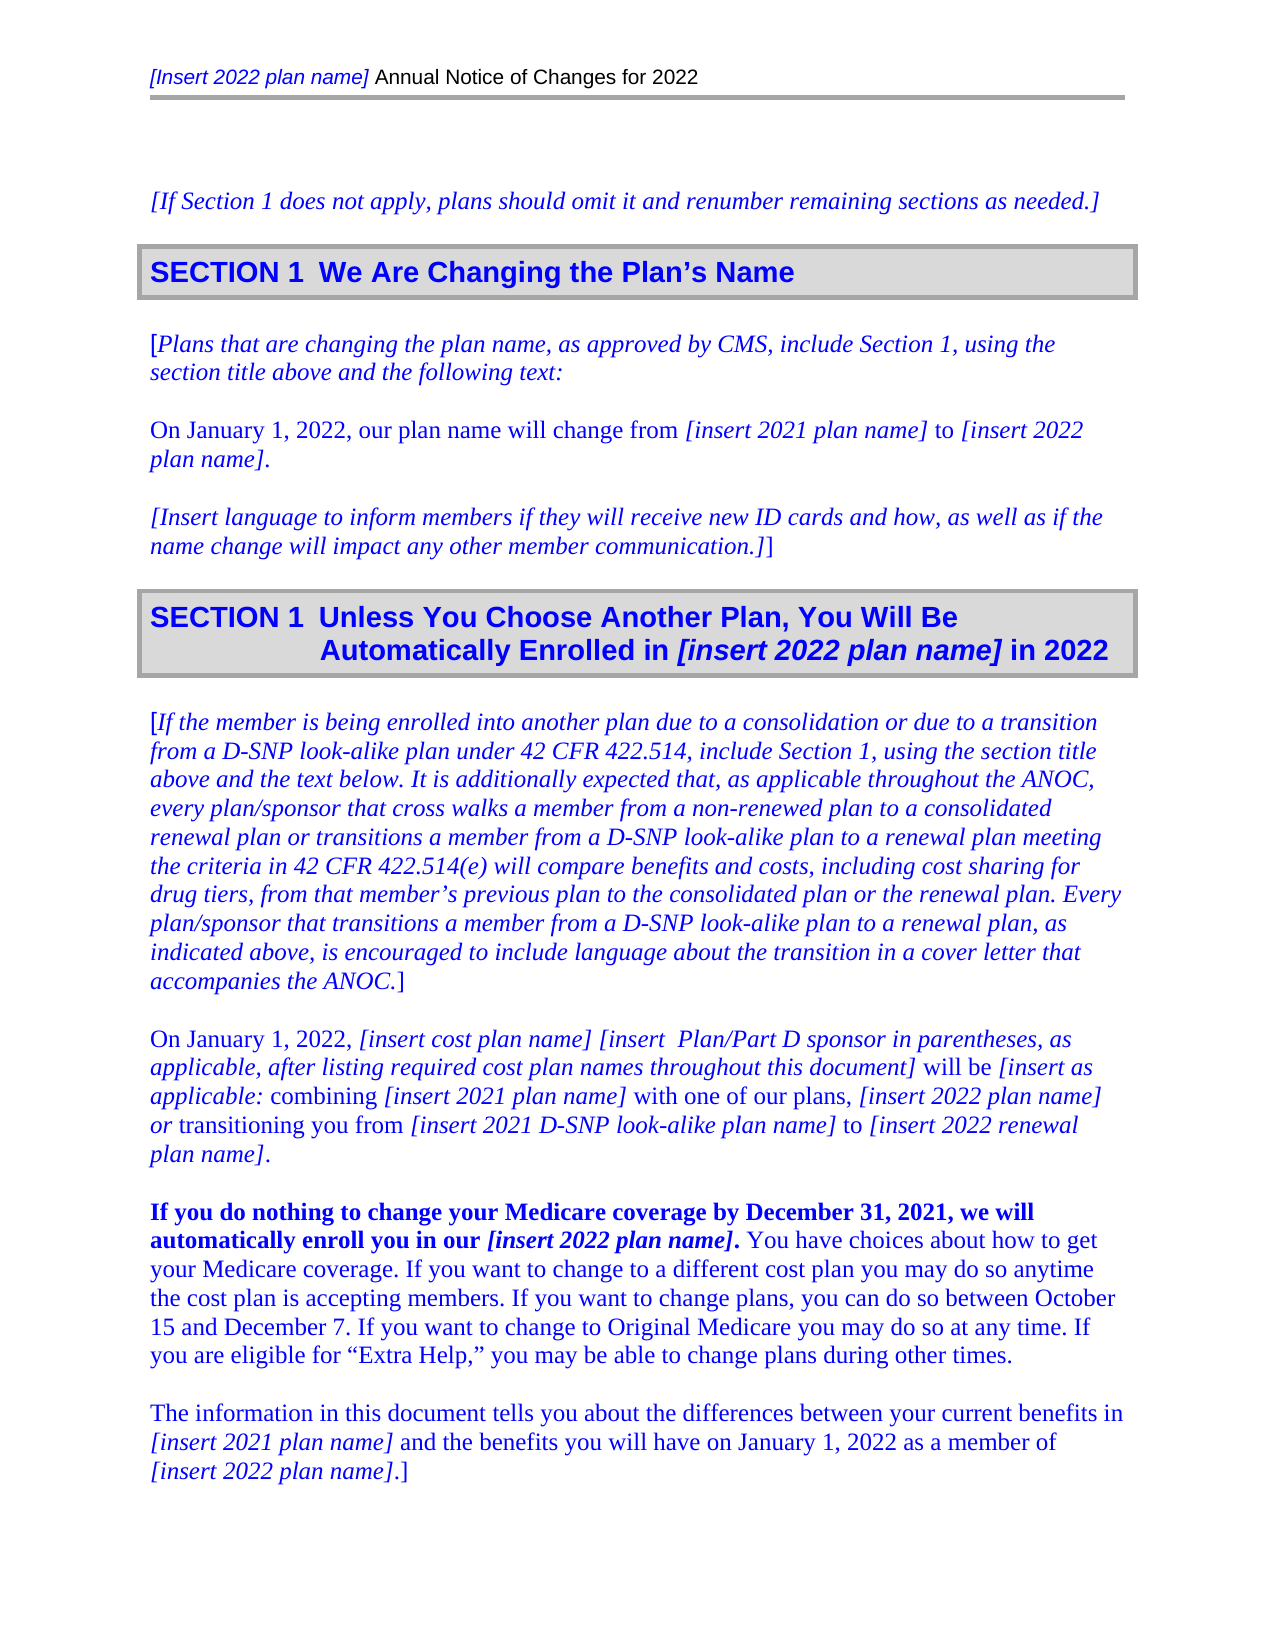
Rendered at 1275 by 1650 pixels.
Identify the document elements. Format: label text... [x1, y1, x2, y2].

text On January 1, 2022, our plan name will change from [insert 2021 plan name] to [insert 2022 plan name]. [150, 415, 1125, 473]
text If you do nothing to change your Medicare coverage by December 31, 2021, we will automatically enroll you in our [insert 2022 plan name]. You have choices about how to get your Medicare coverage. If you want to change to a different cost plan you may do so anytime the cost plan is accepting members. If you want to change plans, you can do so between October 15 and December 7. If you want to change to Original Medicare you may do so at any time. If you are eligible for “Extra Help,” you may be able to change plans during other times. [150, 1197, 1125, 1369]
text [Plans that are changing the plan name, as approved by CMS, include Section 1, using the section title above and the following text: [150, 329, 1125, 386]
text The information in this document tells you about the differences between your current benefits in [insert 2021 plan name] and the benefits you will have on January 1, 2022 as a member of [insert 2022 plan name].] [150, 1398, 1125, 1484]
subtitle SECTION 1 We Are Changing the Plan’s Name [142, 249, 1133, 295]
text [If the member is being enrolled into another plan due to a consolidation or due to a transition from a D-SNP look-alike plan under 42 CFR 422.514, include Section 1, using the section title above and the text below. It is additionally expected that, as applicable throughout the ANOC, every plan/sponsor that cross walks a member from a non-renewed plan to a consolidated renewal plan or transitions a member from a D-SNP look-alike plan to a renewal plan meeting the criteria in 42 CFR 422.514(e) will compare benefits and costs, including cost sharing for drug tiers, from that member’s previous plan to the consolidated plan or the renewal plan. Every plan/sponsor that transitions a member from a D-SNP look-alike plan to a renewal plan, as indicated above, is encouraged to include language about the transition in a cover letter that accompanies the ANOC.] [150, 707, 1125, 994]
subtitle SECTION 1 Unless You Choose Another Plan, You Will Be Automatically Enrolled in [insert 2022 plan name] in 2022 [142, 593, 1133, 673]
text On January 1, 2022, [insert cost plan name] [insert Plan/Part D sponsor in parentheses, as applicable, after listing required cost plan names throughout this document] will be [insert as applicable: combining [insert 2021 plan name] with one of our plans, [insert 2022 plan name] or transitioning you from [insert 2021 D-SNP look-alike plan name] to [insert 2022 renewal plan name]. [150, 1024, 1125, 1167]
text [If Section 1 does not apply, plans should omit it and renumber remaining sections as needed.] [150, 186, 1125, 215]
text [Insert language to inform members if they will receive new ID cards and how, as well as if the name change will impact any other member communication.]] [150, 502, 1125, 559]
